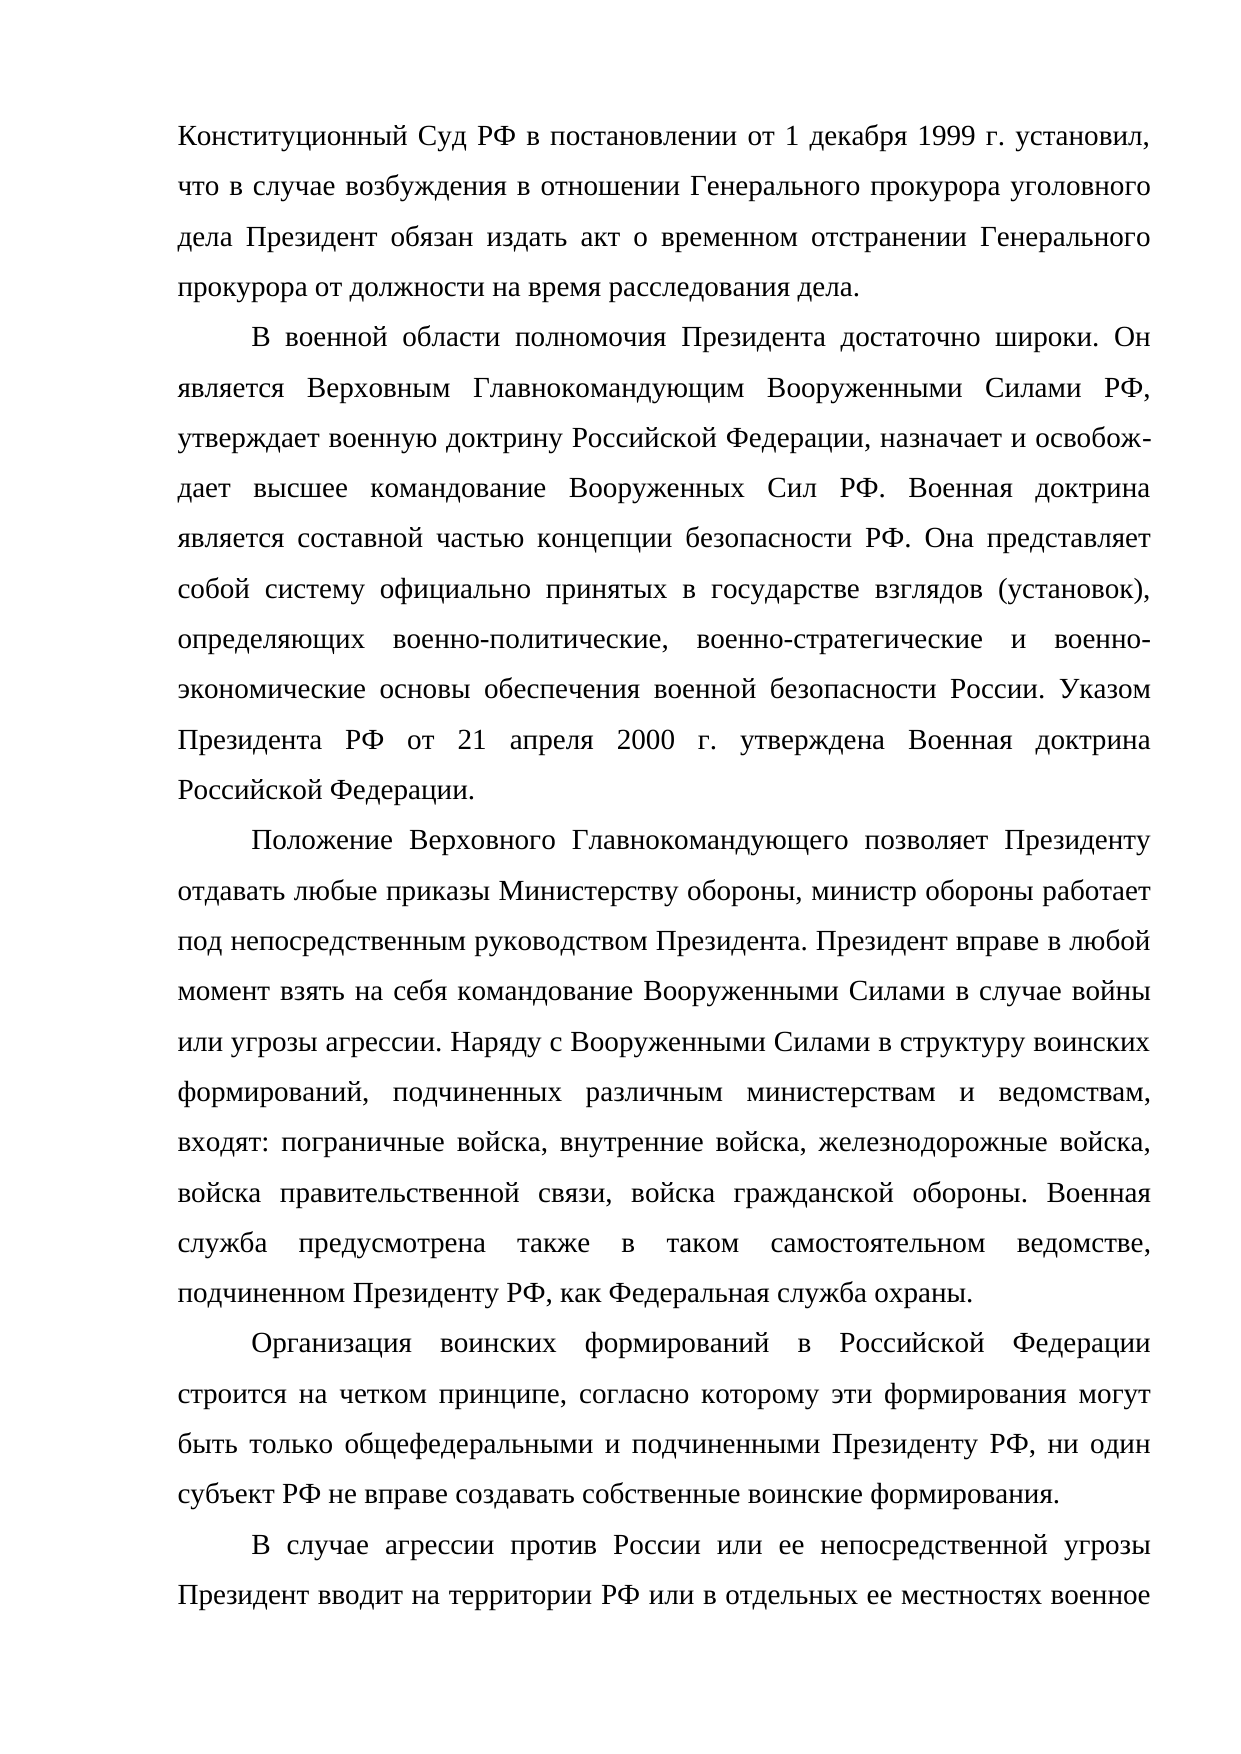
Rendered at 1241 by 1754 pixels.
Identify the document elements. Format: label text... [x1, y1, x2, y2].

text В военной области полномочия Президента достаточно широки. Он является Верховным Главнокомандующим Вооруженными Силами РФ, утверждает военную доктрину Российской Федерации, назначает и освобождает высшее командование Вооруженных Сил РФ. Военная доктрина является составной частью концепции безопасности РФ. Она представляет собой систему официально принятых в государстве взглядов (установок), определяющих военно-политические, военно-стратегические и военно-экономические основы обеспечения военной безопасности России. Указом Президента РФ от 21 апреля . утверждена Военная доктрина Российской Федерации. [177, 319, 1152, 806]
text Положение Верховного Главнокомандующего позволяет Президенту отдавать любые приказы Министерству обороны, министр обороны работает под непосредственным руководством Президента. Президент вправе в любой момент взять на себя командование Вооруженными Силами в случае войны или угрозы агрессии. Наряду с Вооруженными Силами в структуру воинских формирований, подчиненных различным министерствам и ведомствам, входят: пограничные войска, внутренние войска, железнодорожные войска, войска правительственной связи, войска гражданской обороны. Военная служба предусмотрена также в таком самостоятельном ведомстве, подчиненном Президенту РФ, как Федеральная служба охраны. [177, 822, 1152, 1309]
text Организация воинских формирований в Российской Федерации строится на четком принципе, согласно которому эти формирования могут быть только общефедеральными и подчиненными Президенту РФ, ни один субъект РФ не вправе создавать собственные воинские формирования. [177, 1326, 1152, 1510]
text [177, 1527, 1152, 1611]
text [177, 118, 1152, 303]
